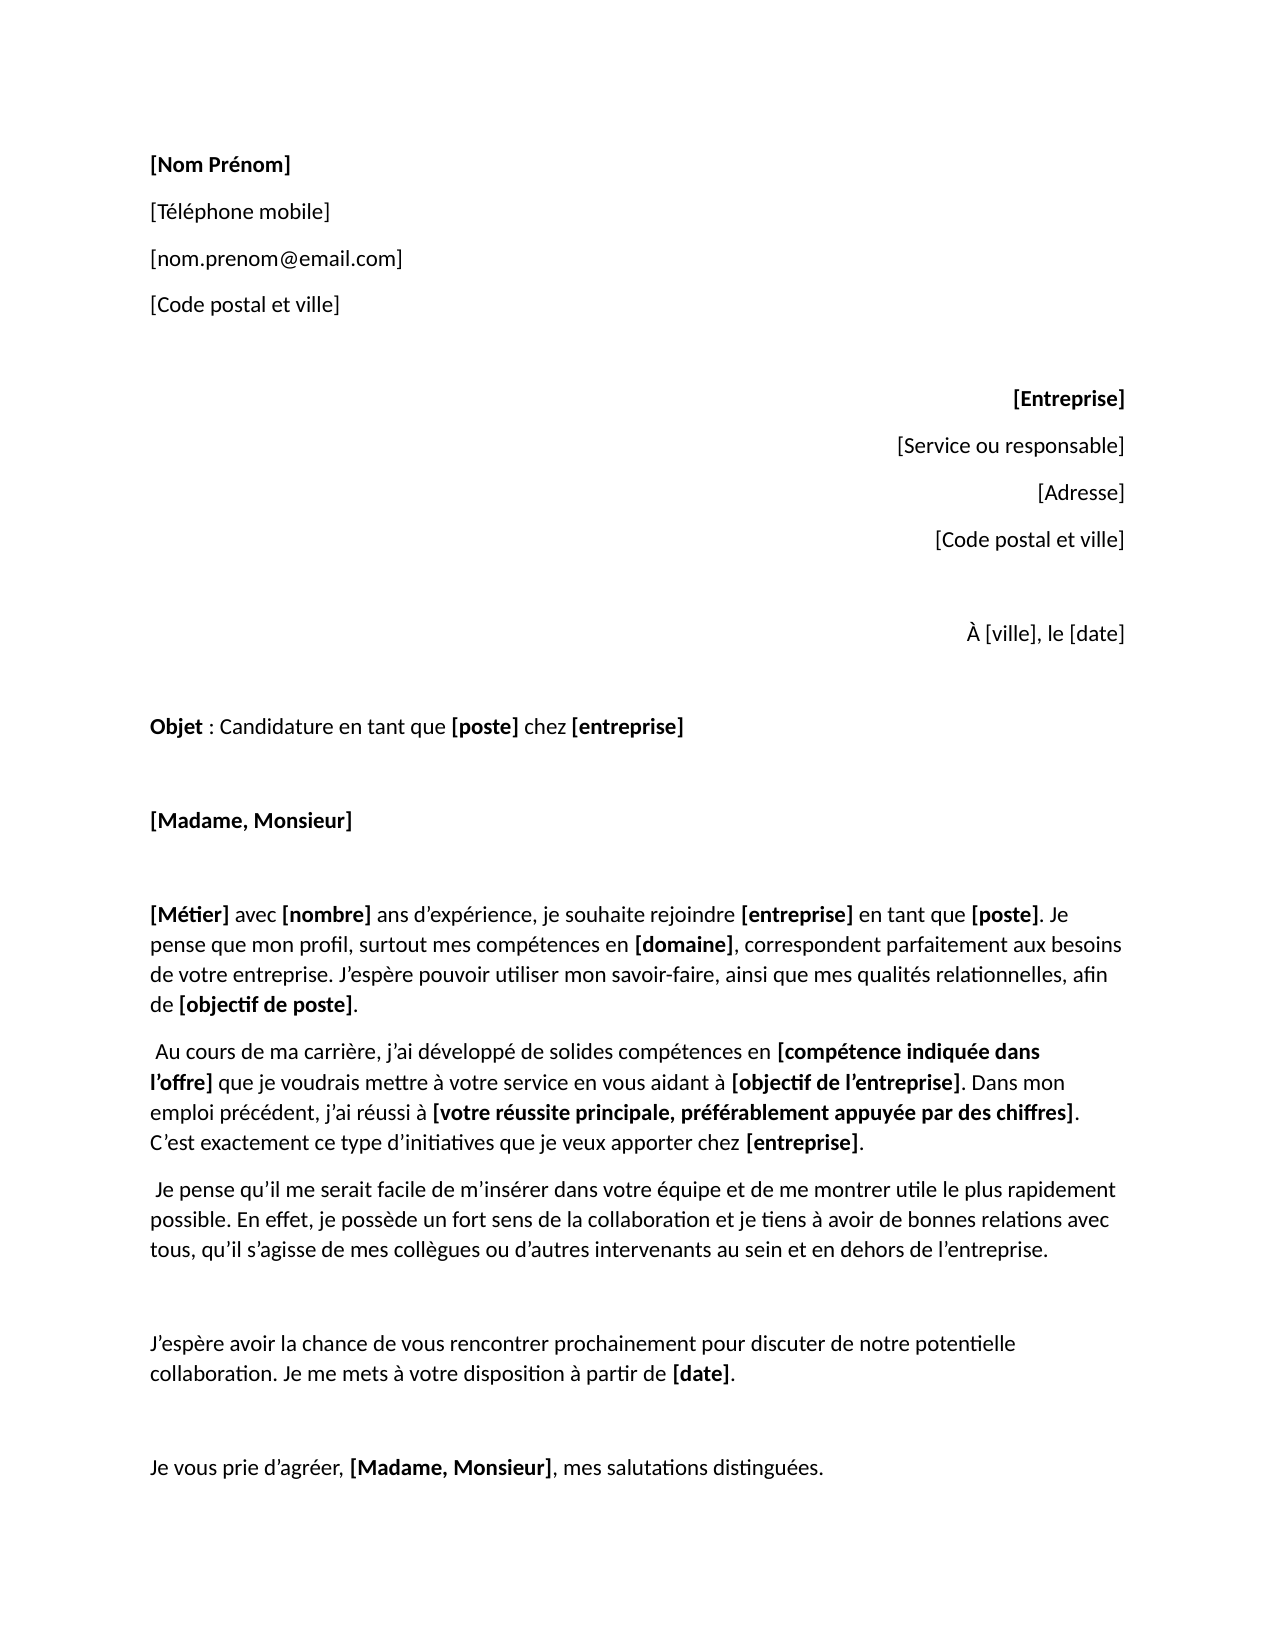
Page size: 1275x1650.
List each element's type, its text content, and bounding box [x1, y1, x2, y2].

text [Adresse] [150, 478, 1125, 506]
text [Madame, Monsieur] [150, 806, 1125, 834]
text [Entreprise] [150, 384, 1125, 412]
text [Service ou responsable] [150, 431, 1125, 459]
text Je pense qu’il me serait facile de m’insérer dans votre équipe et de me montrer utile le plus rapidement possible. En effet, je possède un fort sens de la collaboration et je tiens à avoir de bonnes relations avec tous, qu’il s’agisse de mes collègues ou d’autres intervenants au sein et en dehors de l’entreprise. [150, 1175, 1125, 1263]
text Objet : Candidature en tant que [poste] chez [entreprise] [150, 712, 1125, 741]
text À [ville], le [date] [150, 619, 1125, 647]
text [Métier] avec [nombre] ans d’expérience, je souhaite rejoindre [entreprise] en tant que [poste]. Je pense que mon profil, surtout mes compétences en [domaine], correspondent parfaitement aux besoins de votre entreprise. J’espère pouvoir utiliser mon savoir-faire, ainsi que mes qualités relationnelles, afin de [objectif de poste]. [150, 900, 1125, 1019]
text [Code postal et ville] [150, 291, 1125, 319]
text [Nom Prénom] [150, 150, 1125, 178]
text [Téléphone mobile] [150, 197, 1125, 225]
text [Code postal et ville] [150, 525, 1125, 553]
text J’espère avoir la chance de vous rencontrer prochainement pour discuter de notre potentielle collaboration. Je me mets à votre disposition à partir de [date]. [150, 1329, 1125, 1387]
text [nom.prenom@email.com] [150, 244, 1125, 272]
text Je vous prie d’agréer, [Madame, Monsieur], mes salutations distinguées. [150, 1453, 1125, 1481]
text Au cours de ma carrière, j’ai développé de solides compétences en [compétence indiquée dans l’offre] que je voudrais mettre à votre service en vous aidant à [objectif de l’entreprise]. Dans mon emploi précédent, j’ai réussi à [votre réussite principale, préférablement appuyée par des chiffres]. C’est exactement ce type d’initiatives que je veux apporter chez [entreprise]. [150, 1037, 1125, 1156]
